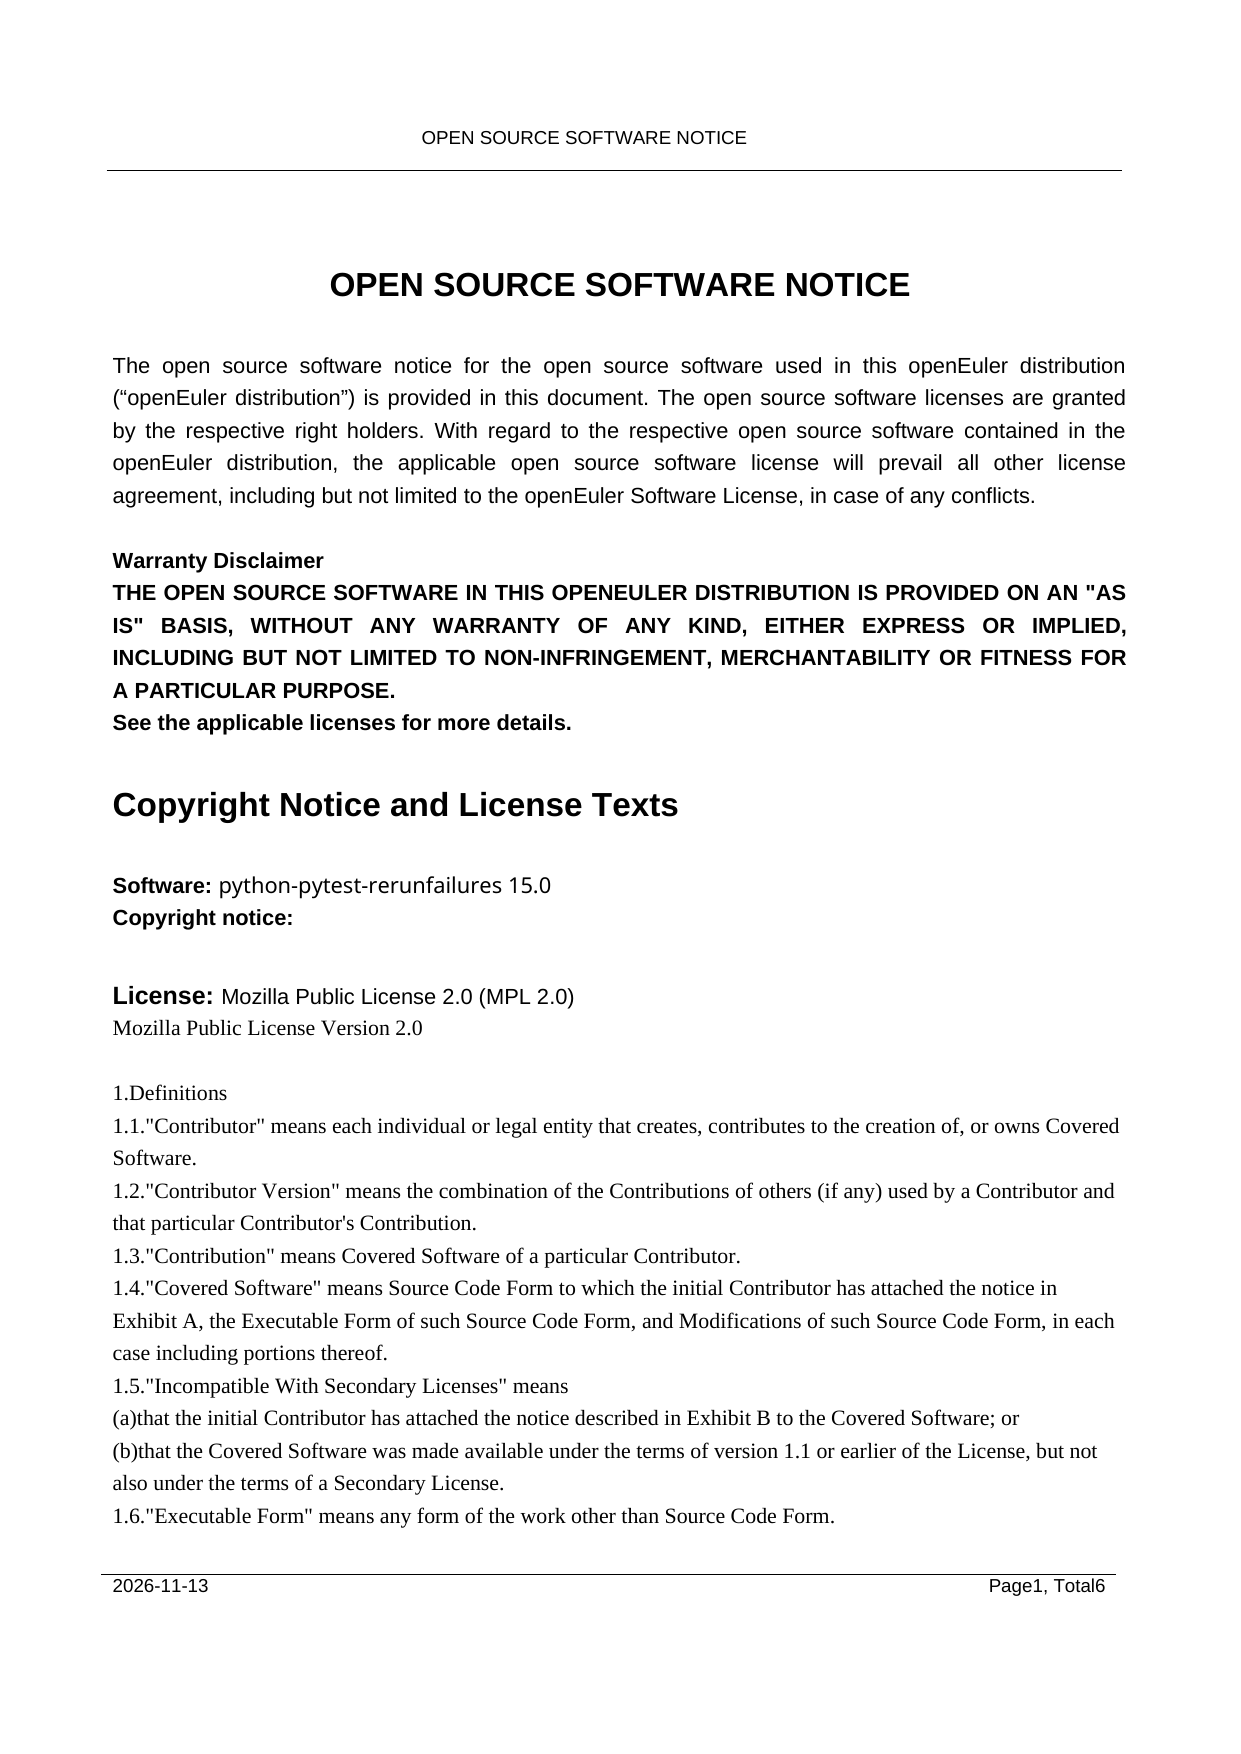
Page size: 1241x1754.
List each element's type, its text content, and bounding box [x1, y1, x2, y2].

title Software: python-pytest-rerunfailures 15.0 [112, 869, 1128, 901]
text 1.1."Contributor" means each individual or legal entity that creates, contributes to the creation of, or owns Covered Software. [112, 1109, 1128, 1174]
text 1.6."Executable Form" means any form of the work other than Source Code Form. [112, 1499, 1128, 1532]
text 1.3."Contribution" means Covered Software of a particular Contributor. [112, 1239, 1128, 1272]
text 1.Definitions [112, 1077, 1128, 1109]
text The open source software notice for the open source software used in this openEuler distribution (“openEuler distribution”) is provided in this document. The open source software licenses are granted by the respective right holders. With regard to the respective open source software contained in the openEuler distribution, the applicable open source software license will prevail all other license agreement, including but not limited to the openEuler Software License, in case of any conflicts. [112, 349, 1128, 511]
text (a)that the initial Contributor has attached the notice described in Exhibit B to the Covered Software; or [112, 1402, 1128, 1434]
text (b)that the Covered Software was made available under the terms of version 1.1 or earlier of the License, but not also under the terms of a Secondary License. [112, 1434, 1128, 1499]
text THE OPEN SOURCE SOFTWARE IN THIS OPENEULER DISTRIBUTION IS PROVIDED ON AN "AS IS" BASIS, WITHOUT ANY WARRANTY OF ANY KIND, EITHER EXPRESS OR IMPLIED, INCLUDING BUT NOT LIMITED TO NON-INFRINGEMENT, MERCHANTABILITY OR FITNESS FOR A PARTICULAR PURPOSE. See the applicable licenses for more details. [112, 576, 1128, 739]
text 1.2."Contributor Version" means the combination of the Contributions of others (if any) used by a Contributor and that particular Contributor's Contribution. [112, 1174, 1128, 1239]
text 1.5."Incompatible With Secondary Licenses" means [112, 1369, 1128, 1402]
text Copyright notice: [112, 901, 1128, 934]
text 1.4."Covered Software" means Source Code Form to which the initial Contributor has attached the notice in Exhibit A, the Executable Form of such Source Code Form, and Modifications of such Source Code Form, in each case including portions thereof. [112, 1272, 1128, 1369]
text Mozilla Public License Version 2.0 [112, 1012, 1128, 1044]
text Copyright Notice and License Texts [112, 771, 1128, 836]
text OPEN SOURCE SOFTWARE NOTICE [112, 251, 1128, 316]
text Warranty Disclaimer [112, 544, 1128, 576]
text License: Mozilla Public License 2.0 (MPL 2.0) [112, 979, 1128, 1012]
